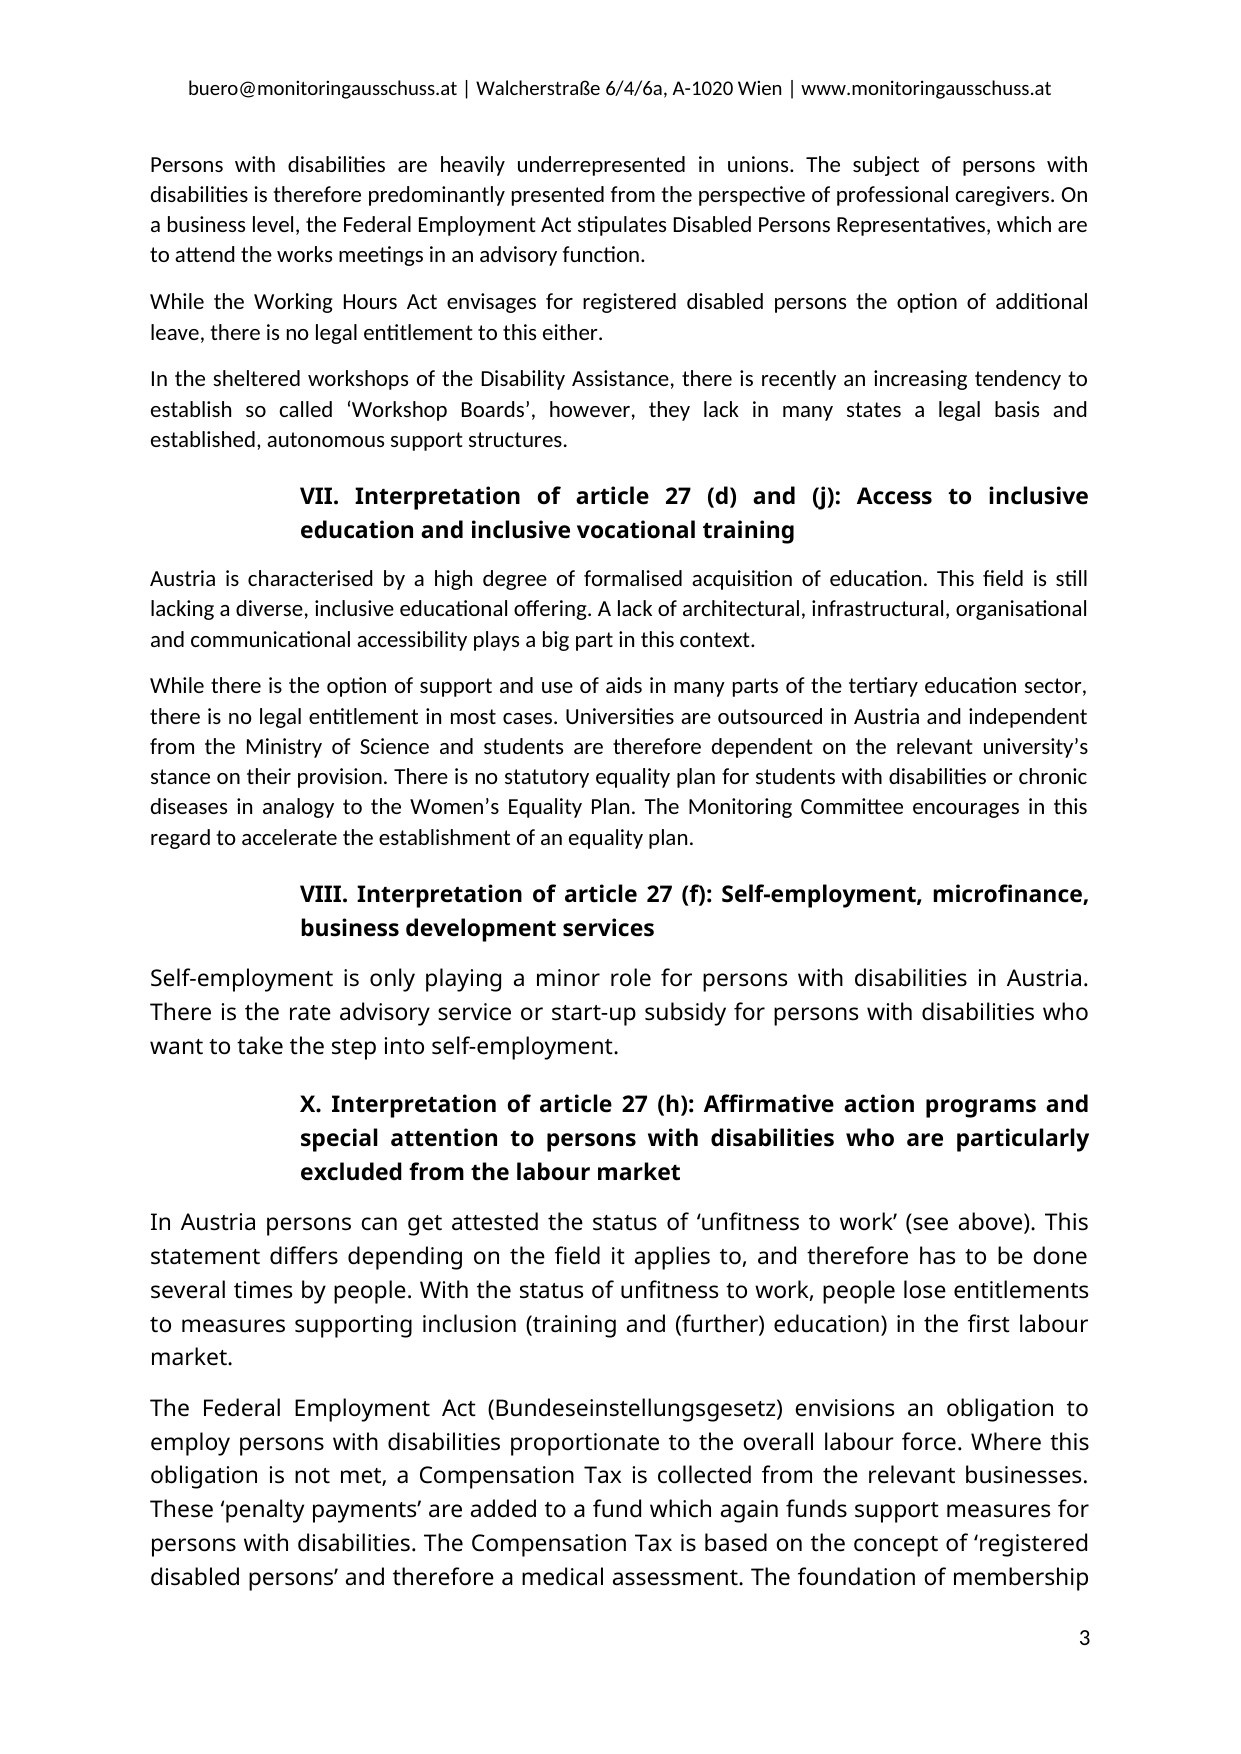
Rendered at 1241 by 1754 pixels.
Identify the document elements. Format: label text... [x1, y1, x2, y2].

text In the sheltered workshops of the Disability Assistance, there is recently an increasing tendency to establish so called ‘Workshop Boards’, however, they lack in many states a legal basis and established, autonomous support structures. [150, 364, 1090, 453]
subtitle X. Interpretation of article 27 (h): Affirmative action programs and special attention to persons with disabilities who are particularly excluded from the labour market [300, 1088, 1090, 1187]
text While there is the option of support and use of aids in many parts of the tertiary education sector, there is no legal entitlement in most cases. Universities are outsourced in Austria and independent from the Ministry of Science and students are therefore dependent on the relevant university’s stance on their provision. There is no statutory equality plan for students with disabilities or chronic diseases in analogy to the Women’s Equality Plan. The Monitoring Committee encourages in this regard to accelerate the establishment of an equality plan. [150, 672, 1090, 851]
text In Austria persons can get attested the status of ‘unfitness to work’ (see above). This statement differs depending on the field it applies to, and therefore has to be done several times by people. With the status of unfitness to work, people lose entitlements to measures supporting inclusion (training and (further) education) in the first labour market. [150, 1206, 1090, 1372]
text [150, 1392, 1090, 1592]
text Self-employment is only playing a minor role for persons with disabilities in Austria. There is the rate advisory service or start-up subsidy for persons with disabilities who want to take the step into self-employment. [150, 962, 1090, 1061]
subtitle VIII. Interpretation of article 27 (f): Self-employment, microfinance, business development services [300, 878, 1090, 943]
text While the Working Hours Act envisages for registered disabled persons the option of additional leave, there is no legal entitlement to this either. [150, 287, 1090, 346]
text Austria is characterised by a high degree of formalised acquisition of education. This field is still lacking a diverse, inclusive educational offering. A lack of architectural, infrastructural, organisational and communicational accessibility plays a big part in this context. [150, 564, 1090, 653]
subtitle VII. Interpretation of article 27 (d) and (j): Access to inclusive education and inclusive vocational training [300, 480, 1090, 545]
text Persons with disabilities are heavily underrepresented in unions. The subject of persons with disabilities is therefore predominantly presented from the perspective of professional caregivers. On a business level, the Federal Employment Act stipulates Disabled Persons Representatives, which are to attend the works meetings in an advisory function. [150, 150, 1090, 269]
